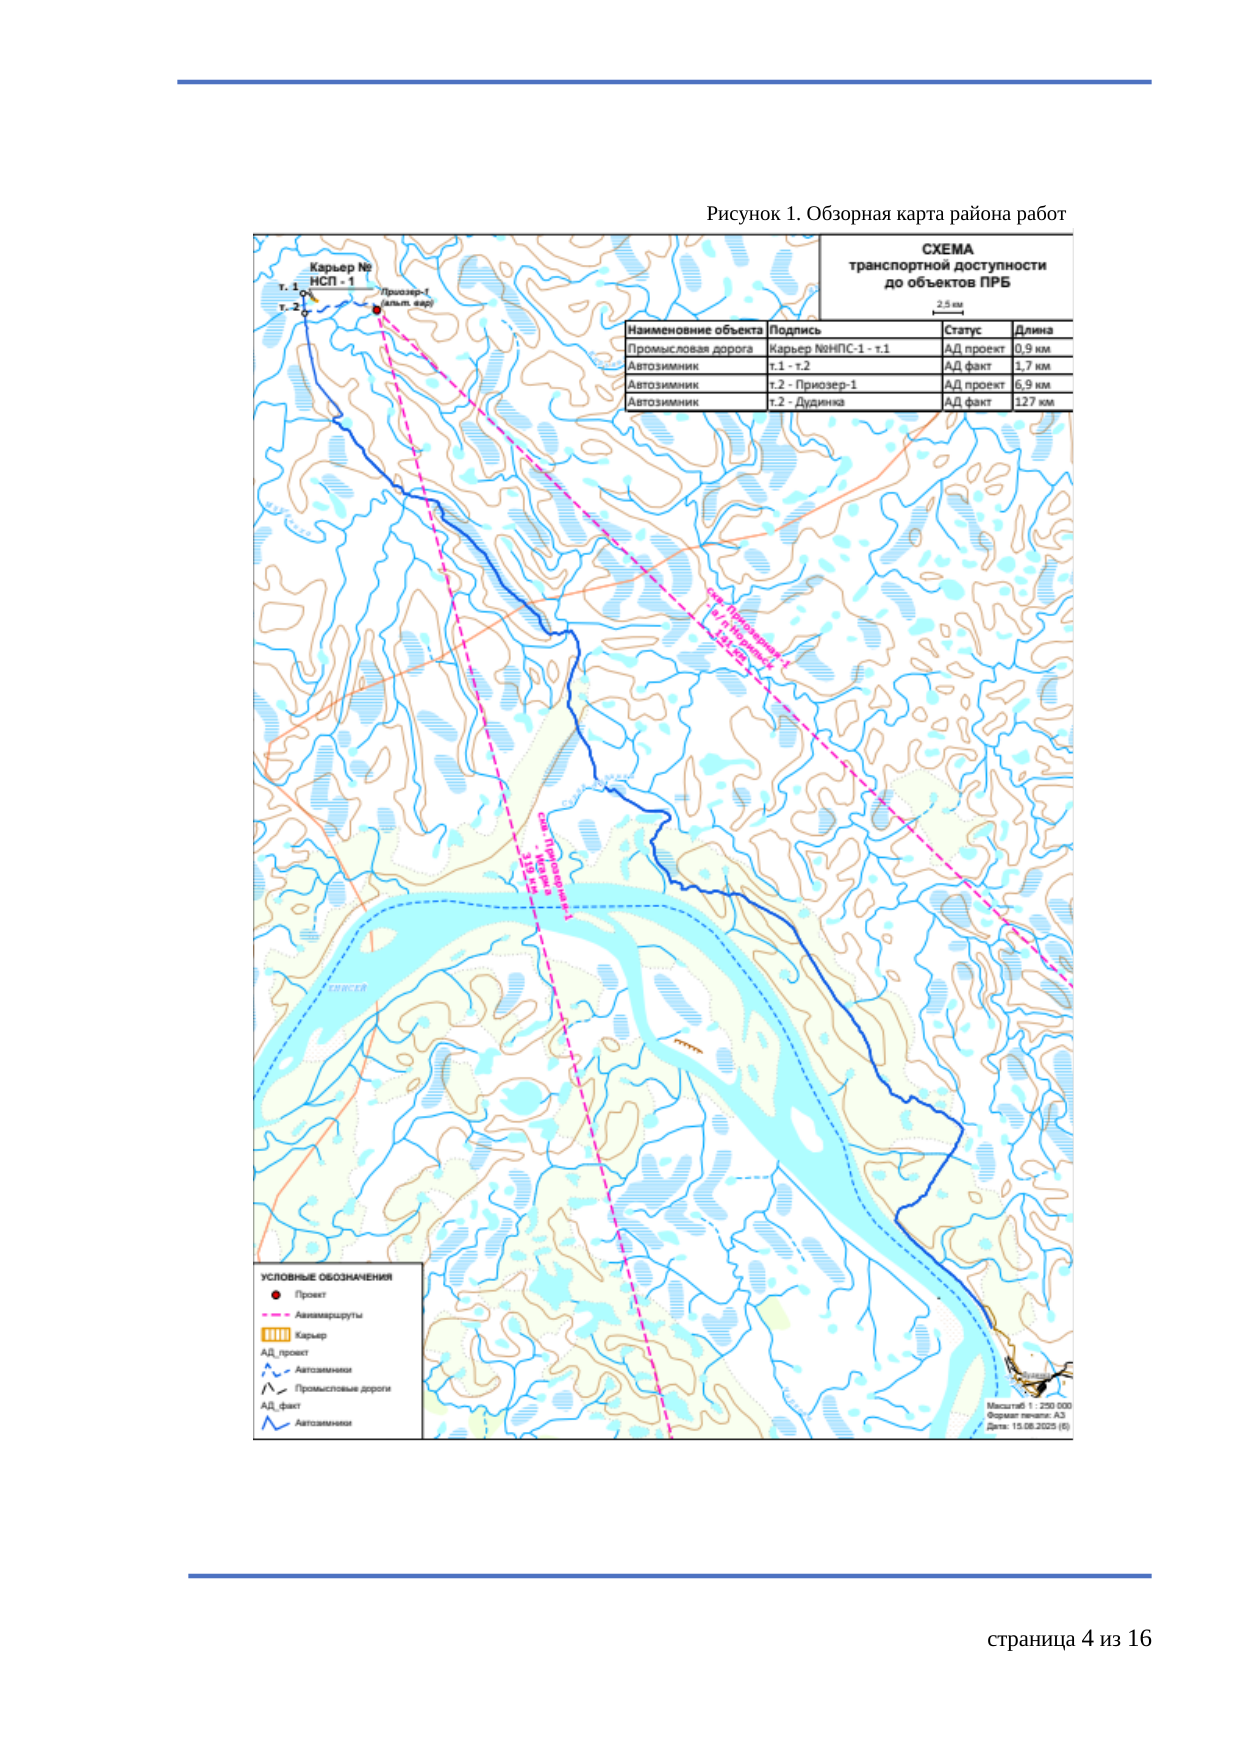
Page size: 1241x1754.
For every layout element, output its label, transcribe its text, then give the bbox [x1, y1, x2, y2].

text Рисунок 1. Обзорная карта района работ [177, 201, 1066, 225]
picture [253, 228, 1075, 1442]
